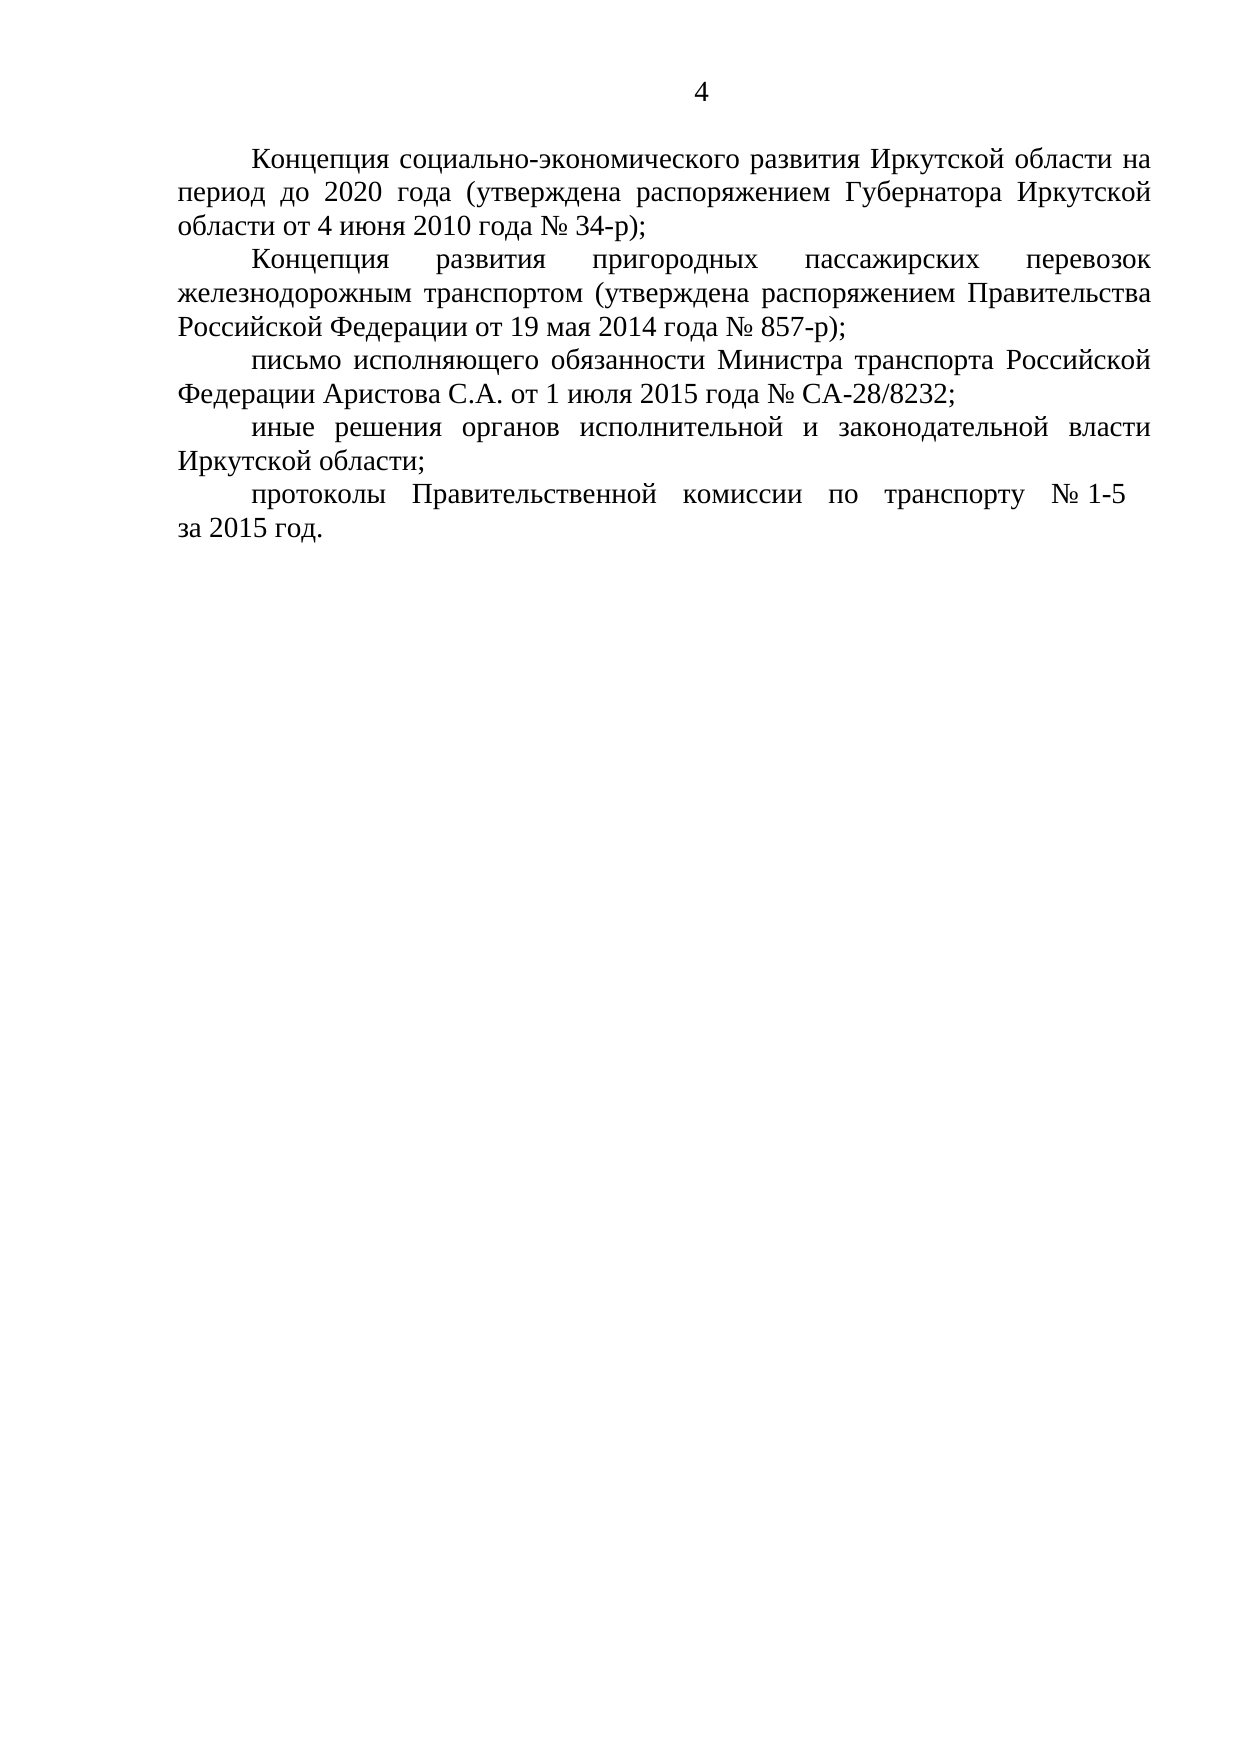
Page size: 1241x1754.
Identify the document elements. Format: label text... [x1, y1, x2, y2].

text протоколы Правительственной комиссии по транспорту № 1-5 за 2015 год. [177, 476, 1152, 543]
text иные решения органов исполнительной и законодательной власти Иркутской области; [177, 409, 1152, 476]
text письмо исполняющего обязанности Министра транспорта Российской Федерации Аристова С.А. от 1 июля 2015 года № СА-28/8232; [177, 342, 1152, 409]
text Концепция развития пригородных пассажирских перевозок железнодорожным транспортом (утверждена распоряжением Правительства Российской Федерации от 19 мая 2014 года № 857-р); [177, 242, 1152, 342]
text Концепция социально-экономического развития Иркутской области на период до 2020 года (утверждена распоряжением Губернатора Иркутской области от 4 июня 2010 года № 34-р); [177, 141, 1152, 242]
